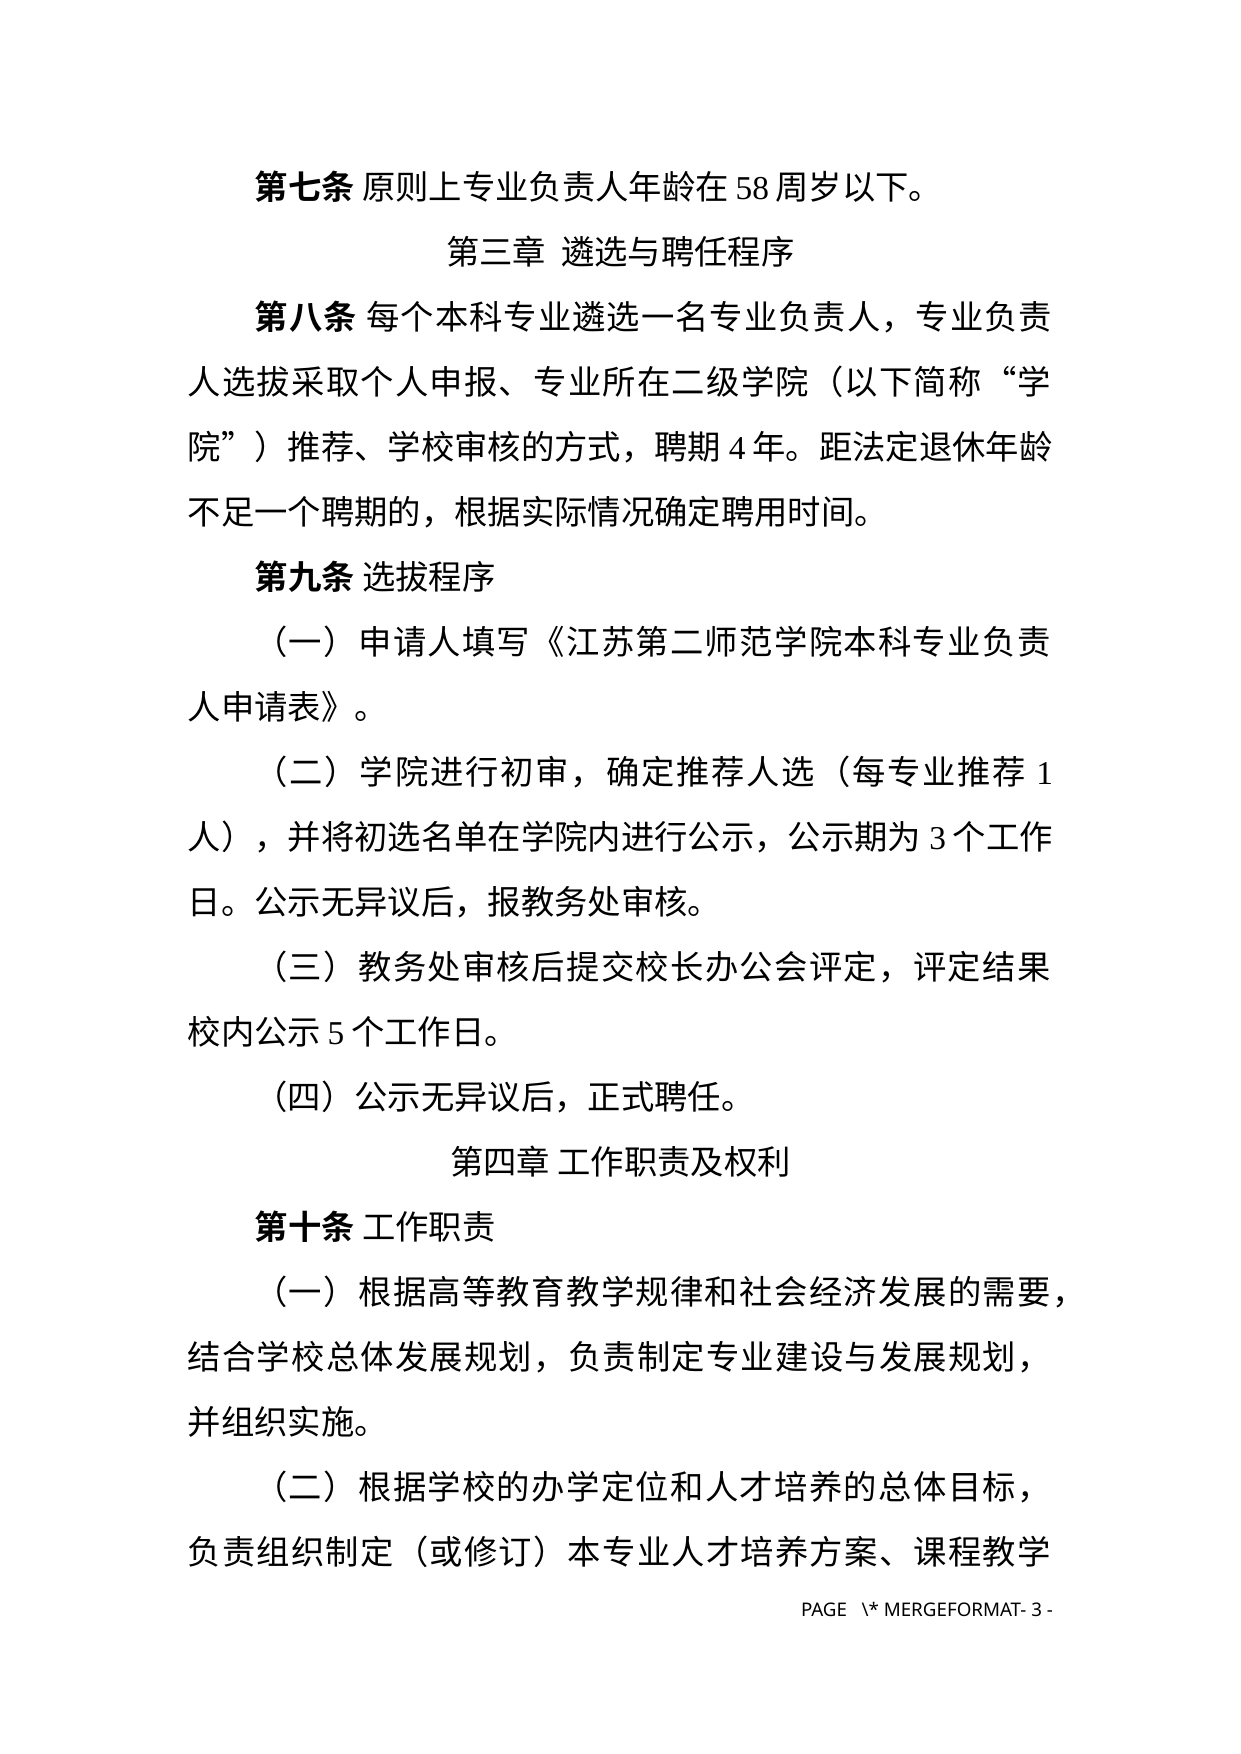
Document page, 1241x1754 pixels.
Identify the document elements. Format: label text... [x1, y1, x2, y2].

text 第八条 每个本科专业遴选一名专业负责人，专业负责人选拔采取个人申报、专业所在二级学院（以下简称“学院”）推荐、学校审核的方式，聘期4年。距法定退休年龄不足一个聘期的，根据实际情况确定聘用时间。 [187, 283, 1053, 543]
text （一）根据高等教育教学规律和社会经济发展的需要，结合学校总体发展规划，负责制定专业建设与发展规划，并组织实施。 [187, 1258, 1053, 1453]
text 第十条 工作职责 [187, 1193, 1053, 1258]
text （四）公示无异议后，正式聘任。 [187, 1063, 1053, 1128]
text 第四章 工作职责及权利 [187, 1128, 1053, 1193]
text （二）学院进行初审，确定推荐人选（每专业推荐1人），并将初选名单在学院内进行公示，公示期为3个工作日。公示无异议后，报教务处审核。 [187, 738, 1053, 933]
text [187, 1453, 1053, 1583]
text （一）申请人填写《江苏第二师范学院本科专业负责人申请表》。 [187, 608, 1053, 738]
text （三）教务处审核后提交校长办公会评定，评定结果校内公示5个工作日。 [187, 933, 1053, 1063]
text 第九条 选拔程序 [187, 543, 1053, 608]
text 第三章 遴选与聘任程序 [187, 218, 1053, 283]
text 第七条 原则上专业负责人年龄在58周岁以下。 [187, 153, 1053, 218]
